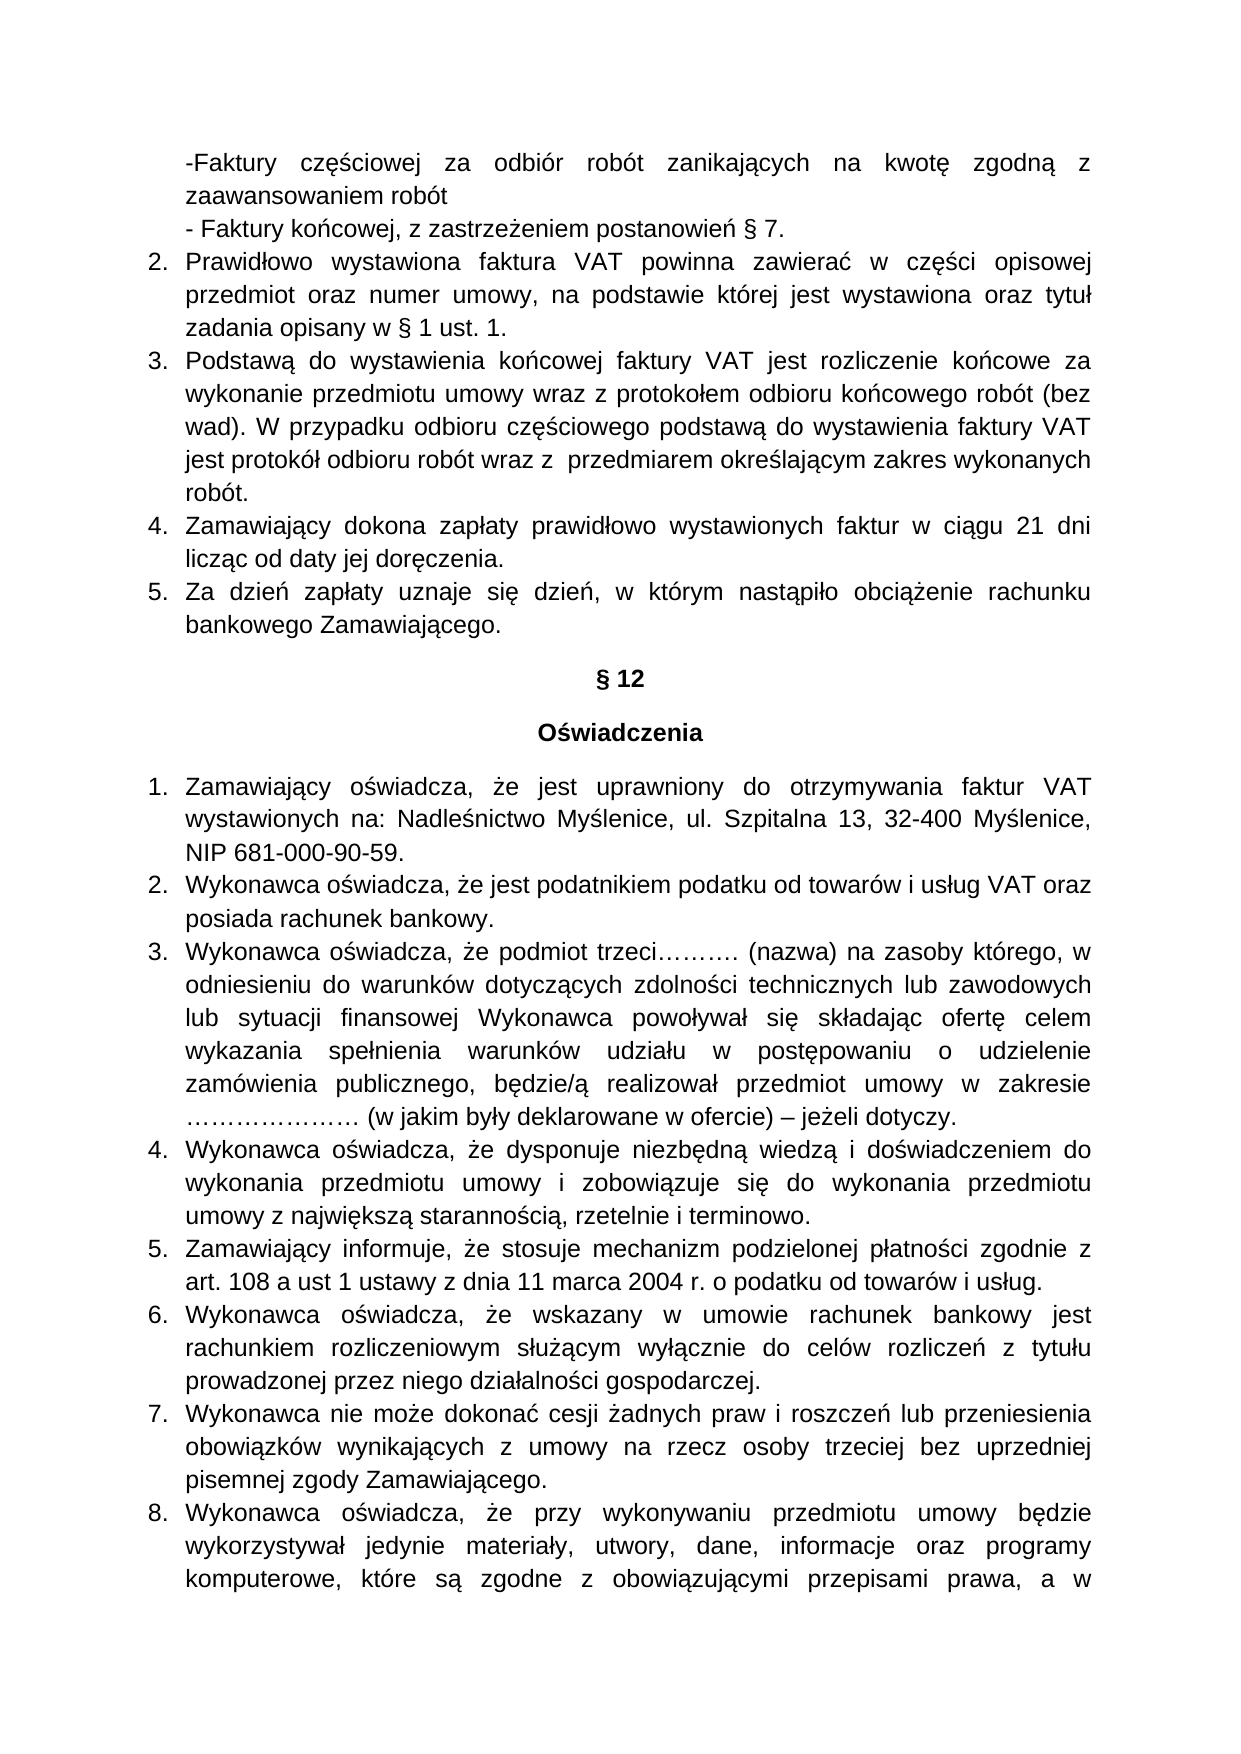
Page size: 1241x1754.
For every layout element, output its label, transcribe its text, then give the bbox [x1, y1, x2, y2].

list - Faktury końcowej, z zastrzeżeniem postanowień § 7. [185, 214, 1093, 242]
list Zamawiający oświadcza, że jest uprawniony do otrzymywania faktur VAT wystawionych na: Nadleśnictwo Myślenice, ul. Szpitalna 13, 32-400 Myślenice, NIP 681-000-90-59. [148, 771, 1093, 866]
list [148, 1498, 1093, 1593]
list Wykonawca oświadcza, że wskazany w umowie rachunek bankowy jest rachunkiem rozliczeniowym służącym wyłącznie do celów rozliczeń z tytułu prowadzonej przez niego działalności gospodarczej. [148, 1300, 1093, 1394]
list Wykonawca oświadcza, że podmiot trzeci………. (nazwa) na zasoby którego, w odniesieniu do warunków dotyczących zdolności technicznych lub zawodowych lub sytuacji finansowej Wykonawca powoływał się składając ofertę celem wykazania spełnienia warunków udziału w postępowaniu o udzielenie zamówienia publicznego, będzie/ą realizował przedmiot umowy w zakresie ………………… (w jakim były deklarowane w ofercie) – jeżeli dotyczy. [148, 937, 1093, 1130]
text Oświadczenia [148, 718, 1093, 746]
list Wykonawca oświadcza, że dysponuje niezbędną wiedzą i doświadczeniem do wykonania przedmiotu umowy i zobowiązuje się do wykonania przedmiotu umowy z największą starannością, rzetelnie i terminowo. [148, 1135, 1093, 1229]
list Wykonawca nie może dokonać cesji żadnych praw i roszczeń lub przeniesienia obowiązków wynikających z umowy na rzecz osoby trzeciej bez uprzedniej pisemnej zgody Zamawiającego. [148, 1399, 1093, 1494]
text § 12 [148, 664, 1093, 692]
list Prawidłowo wystawiona faktura VAT powinna zawierać w części opisowej przedmiot oraz numer umowy, na podstawie której jest wystawiona oraz tytuł zadania opisany w § 1 ust. 1. [148, 247, 1093, 341]
list Zamawiający informuje, że stosuje mechanizm podzielonej płatności zgodnie z art. 108 a ust 1 ustawy z dnia 11 marca 2004 r. o podatku od towarów i usług. [148, 1234, 1093, 1296]
list Wykonawca oświadcza, że jest podatnikiem podatku od towarów i usług VAT oraz posiada rachunek bankowy. [148, 871, 1093, 932]
list Za dzień zapłaty uznaje się dzień, w którym nastąpiło obciążenie rachunku bankowego Zamawiającego. [148, 577, 1093, 639]
list Zamawiający dokona zapłaty prawidłowo wystawionych faktur w ciągu 21 dni licząc od daty jej doręczenia. [148, 511, 1093, 573]
list Podstawą do wystawienia końcowej faktury VAT jest rozliczenie końcowe za wykonanie przedmiotu umowy wraz z protokołem odbioru końcowego robót (bez wad). W przypadku odbioru częściowego podstawą do wystawienia faktury VAT jest protokół odbioru robót wraz z przedmiarem określającym zakres wykonanych robót. [148, 346, 1093, 507]
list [148, 148, 1093, 209]
